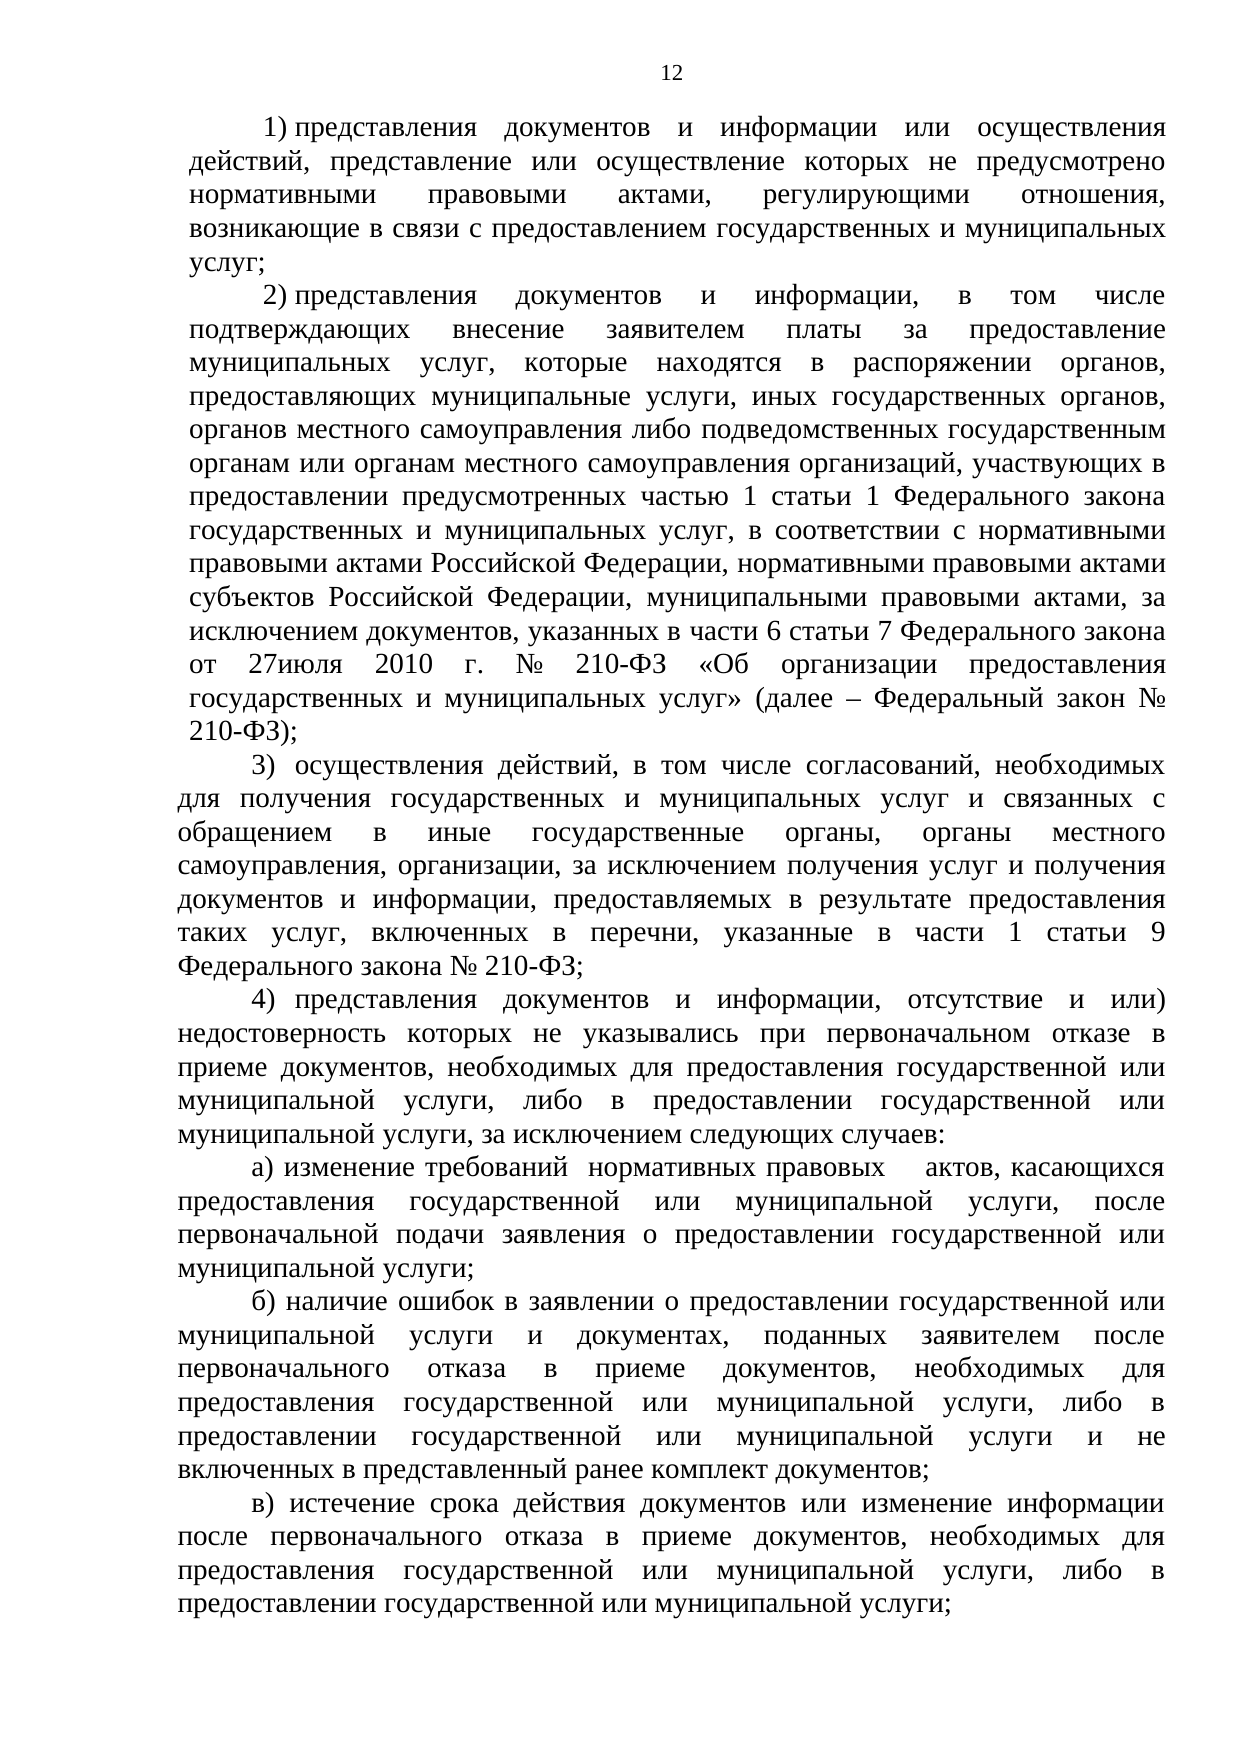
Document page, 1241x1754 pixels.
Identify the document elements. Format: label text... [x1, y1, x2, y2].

text в) истечение срока действия документов или изменение информации после первоначального отказа в приеме документов, необходимых для предоставления государственной или муниципальной услуги, либо в предоставлении государственной или муниципальной услуги; [177, 1485, 1166, 1619]
list осуществления действий, в том числе согласований, необходимых для получения государственных и муниципальных услуг и связанных с обращением в иные государственные органы, органы местного самоуправления, организации, за исключением получения услуг и получения документов и информации, предоставляемых в результате предоставления таких услуг, включенных в перечни, указанные в части 1 статьи 9 Федерального закона № 210-ФЗ; [177, 747, 1166, 982]
text б) наличие ошибок в заявлении о предоставлении государственной или муниципальной услуги и документах, поданных заявителем после первоначального отказа в приеме документов, необходимых для предоставления государственной или муниципальной услуги, либо в предоставлении государственной или муниципальной услуги и не включенных в представленный ранее комплект документов; [177, 1283, 1166, 1485]
list представления документов и информации или осуществления действий, представление или осуществление которых не предусмотрено нормативными правовыми актами, регулирующими отношения, возникающие в связи с предоставлением государственных и муниципальных услуг; [189, 109, 1166, 277]
list представления документов и информации, в том числе подтверждающих внесение заявителем платы за предоставление муниципальных услуг, которые находятся в распоряжении органов, предоставляющих муниципальные услуги, иных государственных органов, органов местного самоуправления либо подведомственных государственным органам или органам местного самоуправления организаций, участвующих в предоставлении предусмотренных частью 1 статьи 1 Федерального закона государственных и муниципальных услуг, в соответствии с нормативными правовыми актами Российской Федерации, нормативными правовыми актами субъектов Российской Федерации, муниципальными правовыми актами, за исключением документов, указанных в части 6 статьи 7 Федерального закона от 27июля 2010 г. № 210-ФЗ «Об организации предоставления государственных и муниципальных услуг» (далее – Федеральный закон № 210-ФЗ); [189, 277, 1166, 747]
text а) изменение требований нормативных правовых актов, касающихся предоставления государственной или муниципальной услуги, после первоначальной подачи заявления о предоставлении государственной или муниципальной услуги; [177, 1149, 1166, 1283]
list представления документов и информации, отсутствие и или) недостоверность которых не указывались при первоначальном отказе в приеме документов, необходимых для предоставления государственной или муниципальной услуги, либо в предоставлении государственной или муниципальной услуги, за исключением следующих случаев: [177, 982, 1166, 1149]
